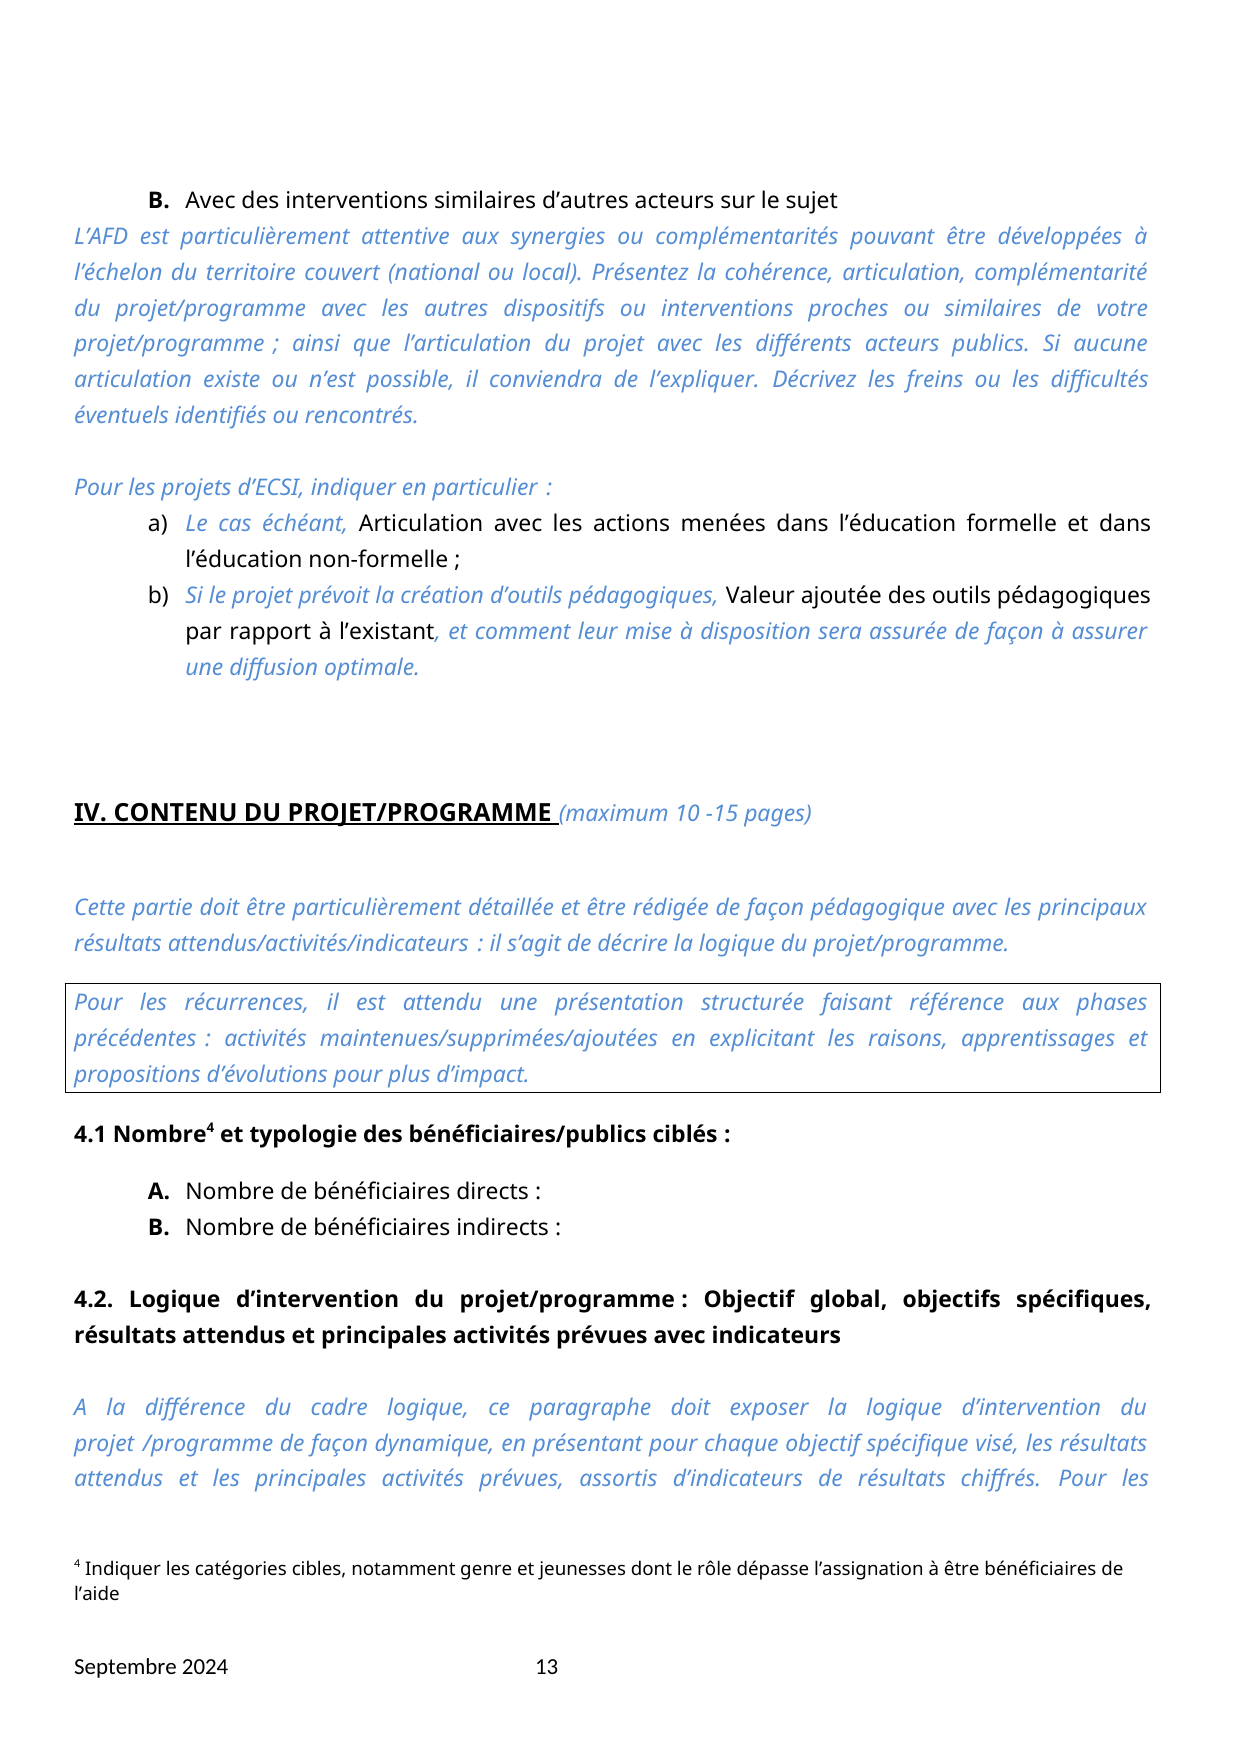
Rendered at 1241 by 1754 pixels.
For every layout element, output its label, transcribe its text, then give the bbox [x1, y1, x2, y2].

list Si le projet prévoit la création d’outils pédagogiques, Valeur ajoutée des outils pédagogiques par rapport à l’existant, et comment leur mise à disposition sera assurée de façon à assurer une diffusion optimale. [148, 579, 1152, 682]
text 4.2. Logique d’intervention du projet/programme : Objectif global, objectifs spécifiques, résultats attendus et principales activités prévues avec indicateurs [74, 1283, 1152, 1350]
text L’AFD est particulièrement attentive aux synergies ou complémentarités pouvant être développées à l’échelon du territoire couvert (national ou local). Présentez la cohérence, articulation, complémentarité du projet/programme avec les autres dispositifs ou interventions proches ou similaires de votre projet/programme ; ainsi que l’articulation du projet avec les différents acteurs publics. Si aucune articulation existe ou n’est possible, il conviendra de l’expliquer. Décrivez les freins ou les difficultés éventuels identifiés ou rencontrés. [74, 219, 1152, 431]
list Avec des interventions similaires d’autres acteurs sur le sujet [148, 184, 1152, 215]
list Nombre de bénéficiaires directs : [148, 1175, 1152, 1206]
text Pour les récurrences, il est attendu une présentation structurée faisant référence aux phases précédentes : activités maintenues/supprimées/ajoutées en explicitant les raisons, apprentissages et propositions d’évolutions pour plus d’impact. [66, 984, 1160, 1092]
list Nombre de bénéficiaires indirects : [148, 1211, 1152, 1242]
text 4.1 Nombre et typologie des bénéficiaires/publics ciblés : [74, 1118, 1152, 1149]
list IV. CONTENU DU PROJET/PROGRAMME (maximum 10 -15 pages) [74, 794, 1152, 829]
list Le cas échéant, Articulation avec les actions menées dans l’éducation formelle et dans l’éducation non-formelle ; [148, 507, 1152, 574]
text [74, 1391, 1152, 1494]
text Cette partie doit être particulièrement détaillée et être rédigée de façon pédagogique avec les principaux résultats attendus/activités/indicateurs : il s’agit de décrire la logique du projet/programme. [74, 891, 1152, 958]
text Pour les projets d’ECSI, indiquer en particulier : [74, 471, 1152, 502]
